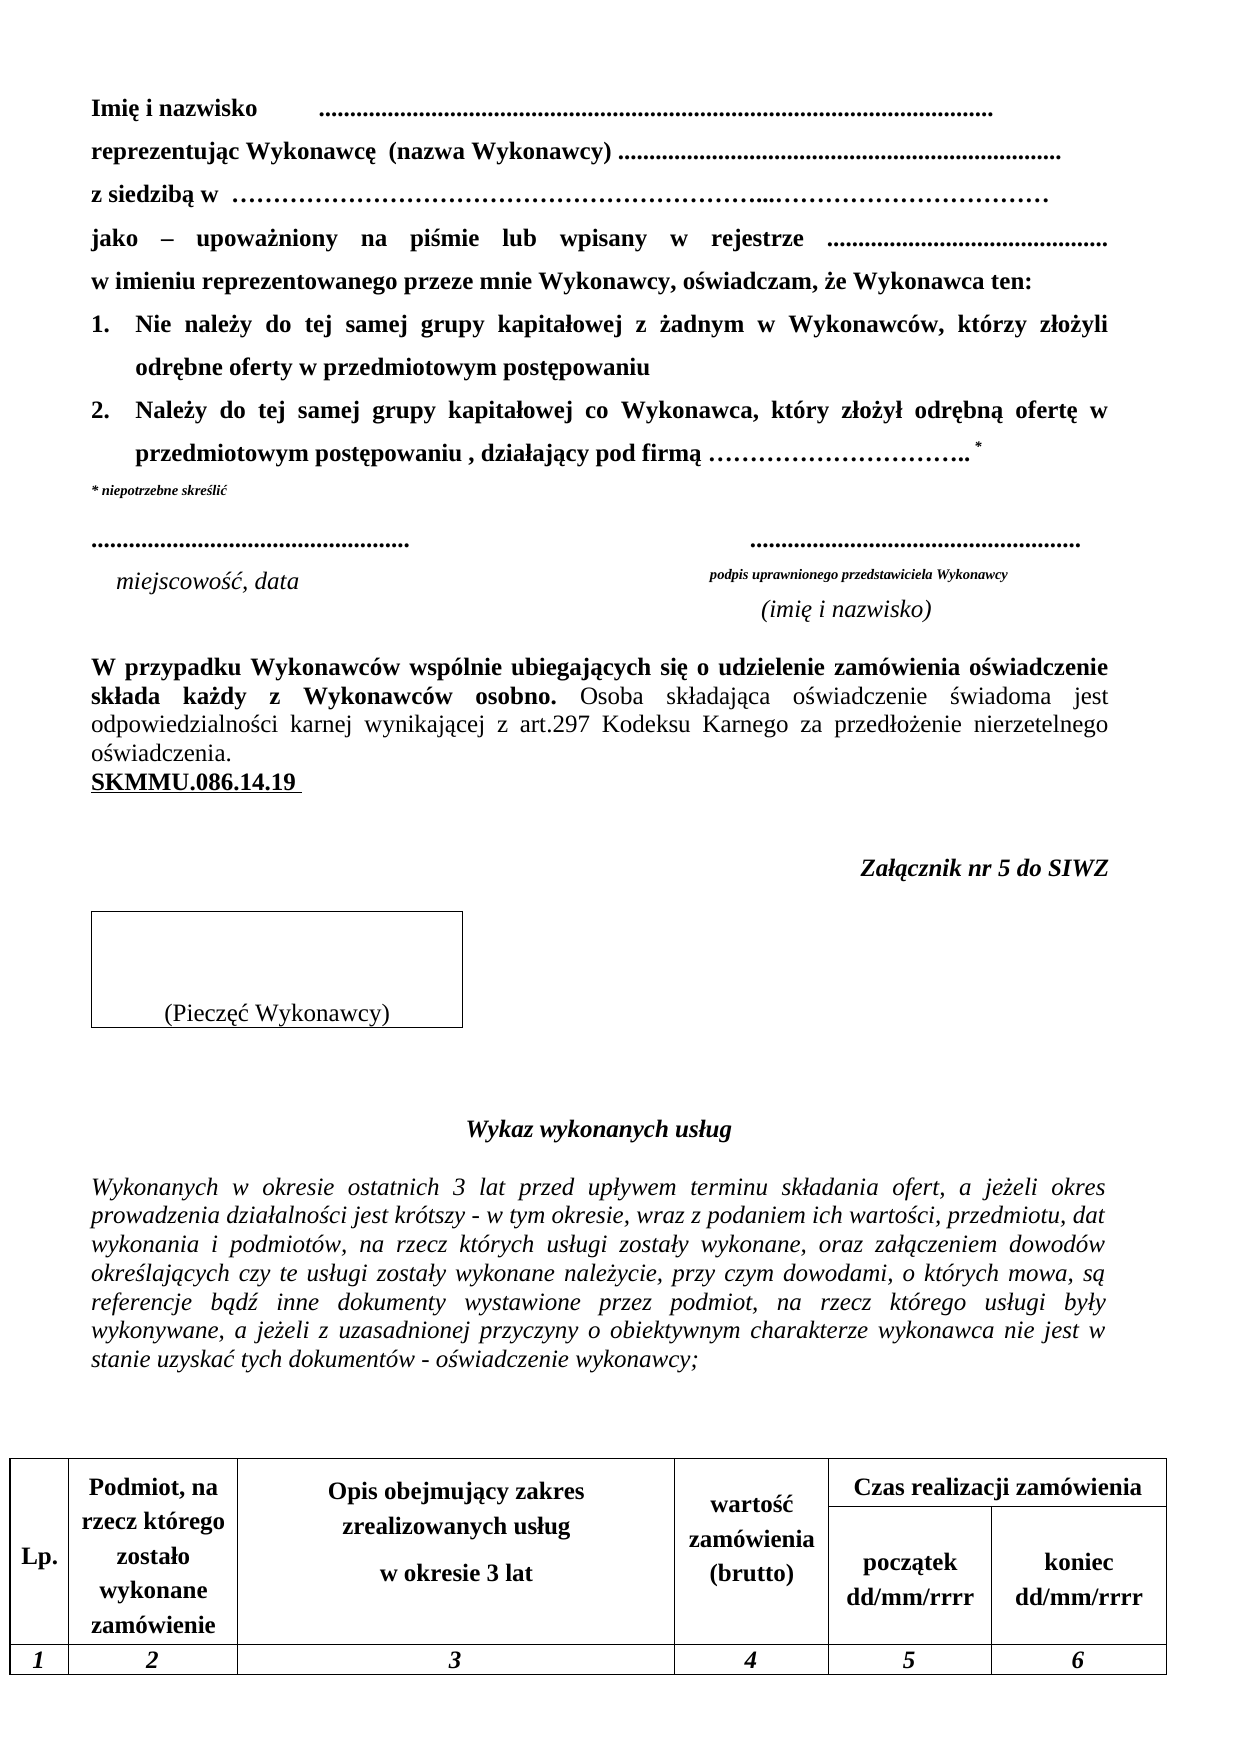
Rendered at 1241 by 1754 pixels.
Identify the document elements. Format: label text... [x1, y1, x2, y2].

text Imię i nazwisko ............................................................................................................ [91, 93, 1109, 122]
text SKMMU.086.14.19 [91, 767, 1109, 796]
table_cell 2 [69, 1645, 237, 1673]
list Należy do tej samej grupy kapitałowej co Wykonawca, który złożył odrębną ofertę w przedmiotowym postępowaniu , działający pod firmą ………………………….. * [91, 395, 1109, 467]
table_cell początek dd/mm/rrrr [829, 1507, 991, 1644]
table_cell 5 [829, 1645, 991, 1673]
text (imię i nazwisko) [91, 594, 1109, 623]
table_cell koniec dd/mm/rrrr [992, 1507, 1166, 1644]
table_header Opis obejmujący zakres zrealizowanych usług w okresie 3 lat [238, 1459, 674, 1644]
table_cell 4 [675, 1645, 828, 1673]
text Załącznik nr 5 do SIWZ [91, 853, 1109, 882]
table_cell 3 [238, 1645, 674, 1673]
text Wykonanych w okresie ostatnich 3 lat przed upływem terminu składania ofert, a jeżeli okres prowadzenia działalności jest krótszy - w tym okresie, wraz z podaniem ich wartości, przedmiotu, dat wykonania i podmiotów, na rzecz których usługi zostały wykonane, oraz załączeniem dowodów określających czy te usługi zostały wykonane należycie, przy czym dowodami, o których mowa, są referencje bądź inne dokumenty wystawione przez podmiot, na rzecz którego usługi były wykonywane, a jeżeli z uzasadnionej przyczyny o obiektywnym charakterze wykonawca nie jest w stanie uzyskać tych dokumentów - oświadczenie wykonawcy; [91, 1172, 1109, 1373]
text miejscowość, data podpis uprawnionego przedstawiciela Wykonawcy [91, 566, 1109, 594]
table_header Lp. [11, 1459, 68, 1644]
text Wykaz wykonanych usług [91, 1114, 1109, 1143]
text W przypadku Wykonawców wspólnie ubiegających się o udzielenie zamówienia oświadczenie składa każdy z Wykonawców osobno. Osoba składająca oświadczenie świadoma jest odpowiedzialności karnej wynikającej z art.297 Kodeksu Karnego za przedłożenie nierzetelnego oświadczenia. [91, 652, 1109, 767]
text reprezentując Wykonawcę (nazwa Wykonawcy) ....................................................................... [91, 136, 1109, 165]
table_header (Pieczęć Wykonawcy) [92, 912, 462, 1027]
text z siedzibą w ………………………………………………………...…………………………… [91, 179, 1109, 208]
text jako – upoważniony na piśmie lub wpisany w rejestrze ............................................. w imieniu reprezentowanego przeze mnie Wykonawcy, oświadczam, że Wykonawca ten: [91, 223, 1109, 294]
text ................................................... ..................................................... [91, 524, 1109, 553]
table_header wartość zamówienia (brutto) [675, 1459, 828, 1644]
list Nie należy do tej samej grupy kapitałowej z żadnym w Wykonawców, którzy złożyli odrębne oferty w przedmiotowym postępowaniu [91, 309, 1109, 381]
table_header Podmiot, na rzecz którego zostało wykonane zamówienie [69, 1459, 237, 1644]
text * niepotrzebne skreślić [91, 481, 1109, 510]
table_cell 1 [11, 1645, 68, 1673]
table_header Czas realizacji zamówienia [829, 1459, 1166, 1506]
table_cell 6 [992, 1645, 1166, 1673]
